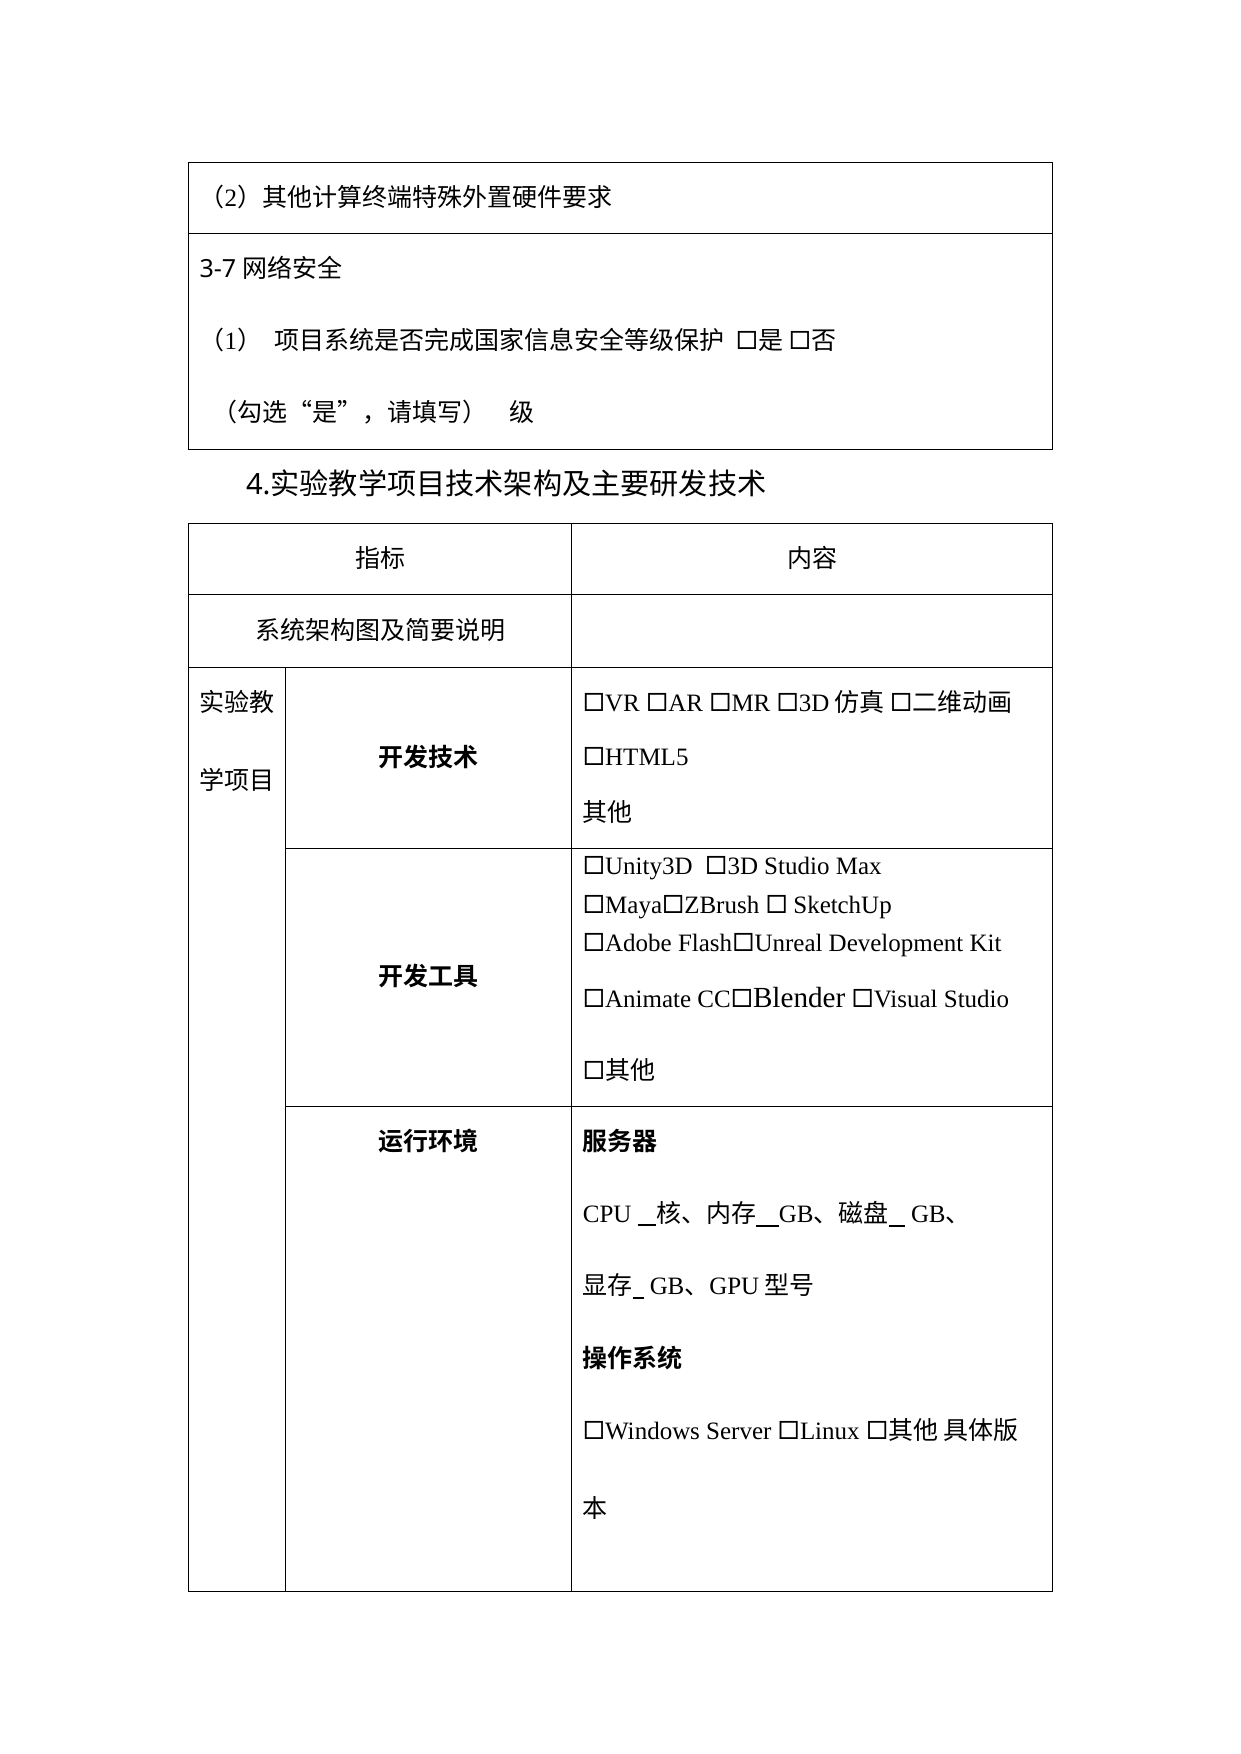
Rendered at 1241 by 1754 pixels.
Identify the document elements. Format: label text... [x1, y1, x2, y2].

table_cell 开发工具 [286, 849, 571, 1106]
table_cell VR AR MR 3D仿真 二维动画HTML5 其他 [572, 668, 1052, 848]
table_cell 实验教学项目 [189, 668, 285, 1591]
table_cell 开发技术 [286, 668, 571, 848]
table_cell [189, 163, 1052, 233]
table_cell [572, 1107, 1052, 1591]
table_header 指标 [189, 524, 571, 594]
table_cell Unity3D 3D Studio Max MayaZBrush SketchUp Adobe FlashUnreal Development Kit Animate CCBlender Visual Studio 其他 [572, 849, 1052, 1106]
table_cell 系统架构图及简要说明 [189, 595, 571, 667]
text 4.实验教学项目技术架构及主要研发技术 [187, 450, 1053, 514]
table_cell 3-7 网络安全 项目系统是否完成国家信息安全等级保护 是 否 （勾选“是”，请填写） 级 [189, 234, 1052, 448]
table_header 内容 [572, 524, 1052, 594]
table_cell [572, 595, 1052, 667]
table_cell 运行环境 [286, 1107, 571, 1591]
